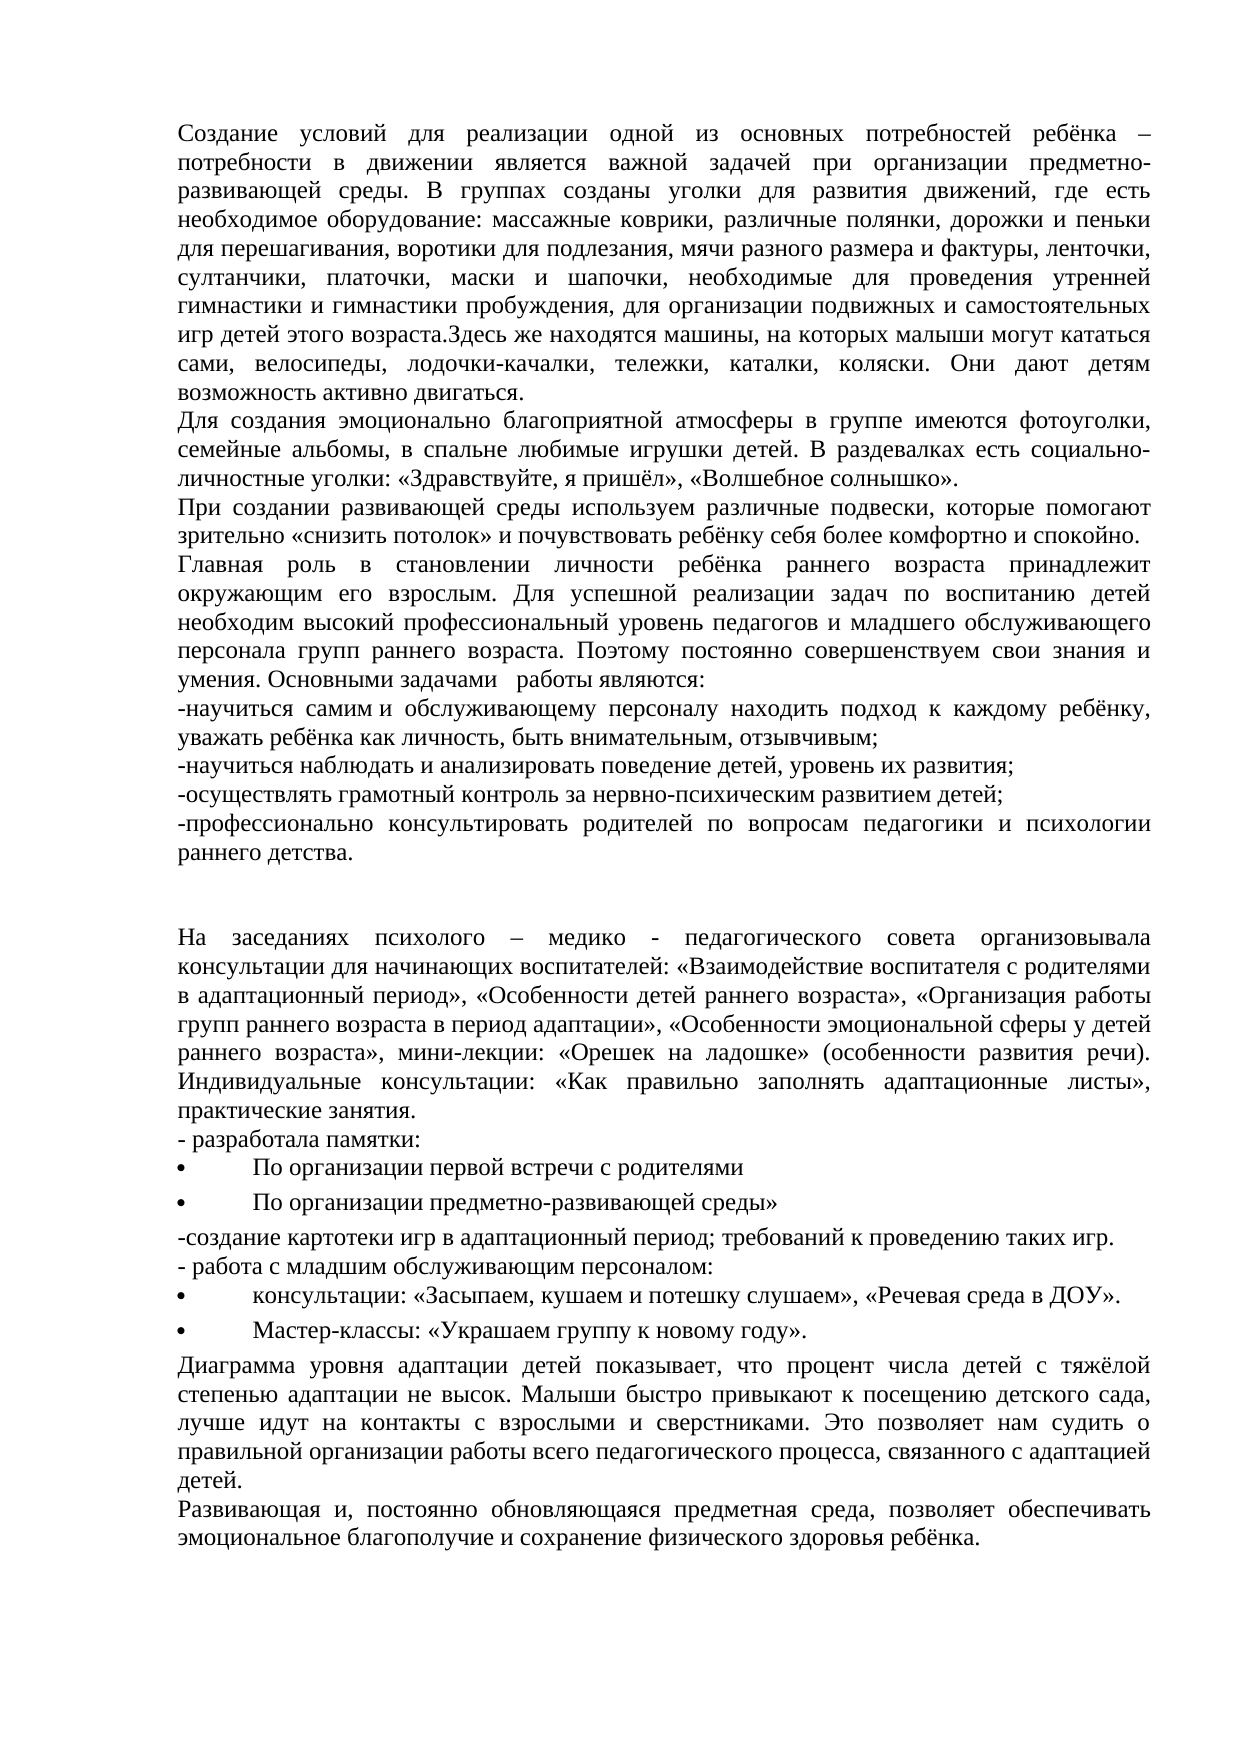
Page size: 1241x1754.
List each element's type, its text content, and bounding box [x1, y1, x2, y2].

text Главная роль в становлении личности ребёнка раннего возраста принадлежит окружающим его взрослым. Для успешной реализации задач по воспитанию детей необходим высокий профессиональный уровень педагогов и младшего обслуживающего персонала групп раннего возраста. Поэтому постоянно совершенствуем свои знания и умения. Основными задачами работы являются: [177, 549, 1152, 693]
text Для создания эмоционально благоприятной атмосферы в группе имеются фотоуголки, семейные альбомы, в спальне любимые игрушки детей. В раздевалках есть социально-личностные уголки: «Здравствуйте, я пришёл», «Волшебное солнышко». [177, 406, 1152, 492]
list По организации первой встречи с родителями [177, 1152, 1152, 1181]
text Создание условий для реализации одной из основных потребностей ребёнка – потребности в движении является важной задачей при организации предметно-развивающей среды. В группах созданы уголки для развития движений, где есть необходимое оборудование: массажные коврики, различные полянки, дорожки и пеньки для перешагивания, воротики для подлезания, мячи разного размера и фактуры, ленточки, султанчики, платочки, маски и шапочки, необходимые для проведения утренней гимнастики и гимнастики пробуждения, для организации подвижных и самостоятельных игр детей этого возраста.Здесь же находятся машины, на которых малыши могут кататься сами, велосипеды, лодочки-качалки, тележки, каталки, коляски. Они дают детям возможность активно двигаться. [177, 118, 1152, 406]
text -осуществлять грамотный контроль за нервно-психическим развитием детей; [177, 779, 1152, 808]
text Развивающая и, постоянно обновляющаяся предметная среда, позволяет обеспечивать эмоциональное благополучие и сохранение физического здоровья ребёнка. [177, 1494, 1152, 1551]
text Диаграмма уровня адаптации детей показывает, что процент числа детей с тяжёлой степенью адаптации не высок. Малыши быстро привыкают к посещению детского сада, лучше идут на контакты с взрослыми и сверстниками. Это позволяет нам судить о правильной организации работы всего педагогического процесса, связанного с адаптацией детей. [177, 1350, 1152, 1494]
text -научиться наблюдать и анализировать поведение детей, уровень их развития; [177, 751, 1152, 779]
text - работа с младшим обслуживающим персоналом: [177, 1251, 1152, 1280]
text -создание картотеки игр в адаптационный период; требований к проведению таких игр. [177, 1222, 1152, 1251]
text -профессионально консультировать родителей по вопросам педагогики и психологии раннего детства. [177, 808, 1152, 866]
text При создании развивающей среды используем различные подвески, которые помогают зрительно «снизить потолок» и почувствовать ребёнку себя более комфортно и спокойно. [177, 492, 1152, 549]
list По организации предметно-развивающей среды» [177, 1187, 1152, 1216]
list Мастер-классы: «Украшаем группу к новому году». [177, 1315, 1152, 1344]
text - разработала памятки: [177, 1124, 1152, 1152]
text -научиться самим и обслуживающему персоналу находить подход к каждому ребёнку, уважать ребёнка как личность, быть внимательным, отзывчивым; [177, 693, 1152, 751]
list консультации: «Засыпаем, кушаем и потешку слушаем», «Речевая среда в ДОУ». [177, 1280, 1152, 1309]
text На заседаниях психолого – медико - педагогического совета организовывала консультации для начинающих воспитателей: «Взаимодействие воспитателя с родителями в адаптационный период», «Особенности детей раннего возраста», «Организация работы групп раннего возраста в период адаптации», «Особенности эмоциональной сферы у детей раннего возраста», мини-лекции: «Орешек на ладошке» (особенности развития речи). Индивидуальные консультации: «Как правильно заполнять адаптационные листы», практические занятия. [177, 922, 1152, 1124]
